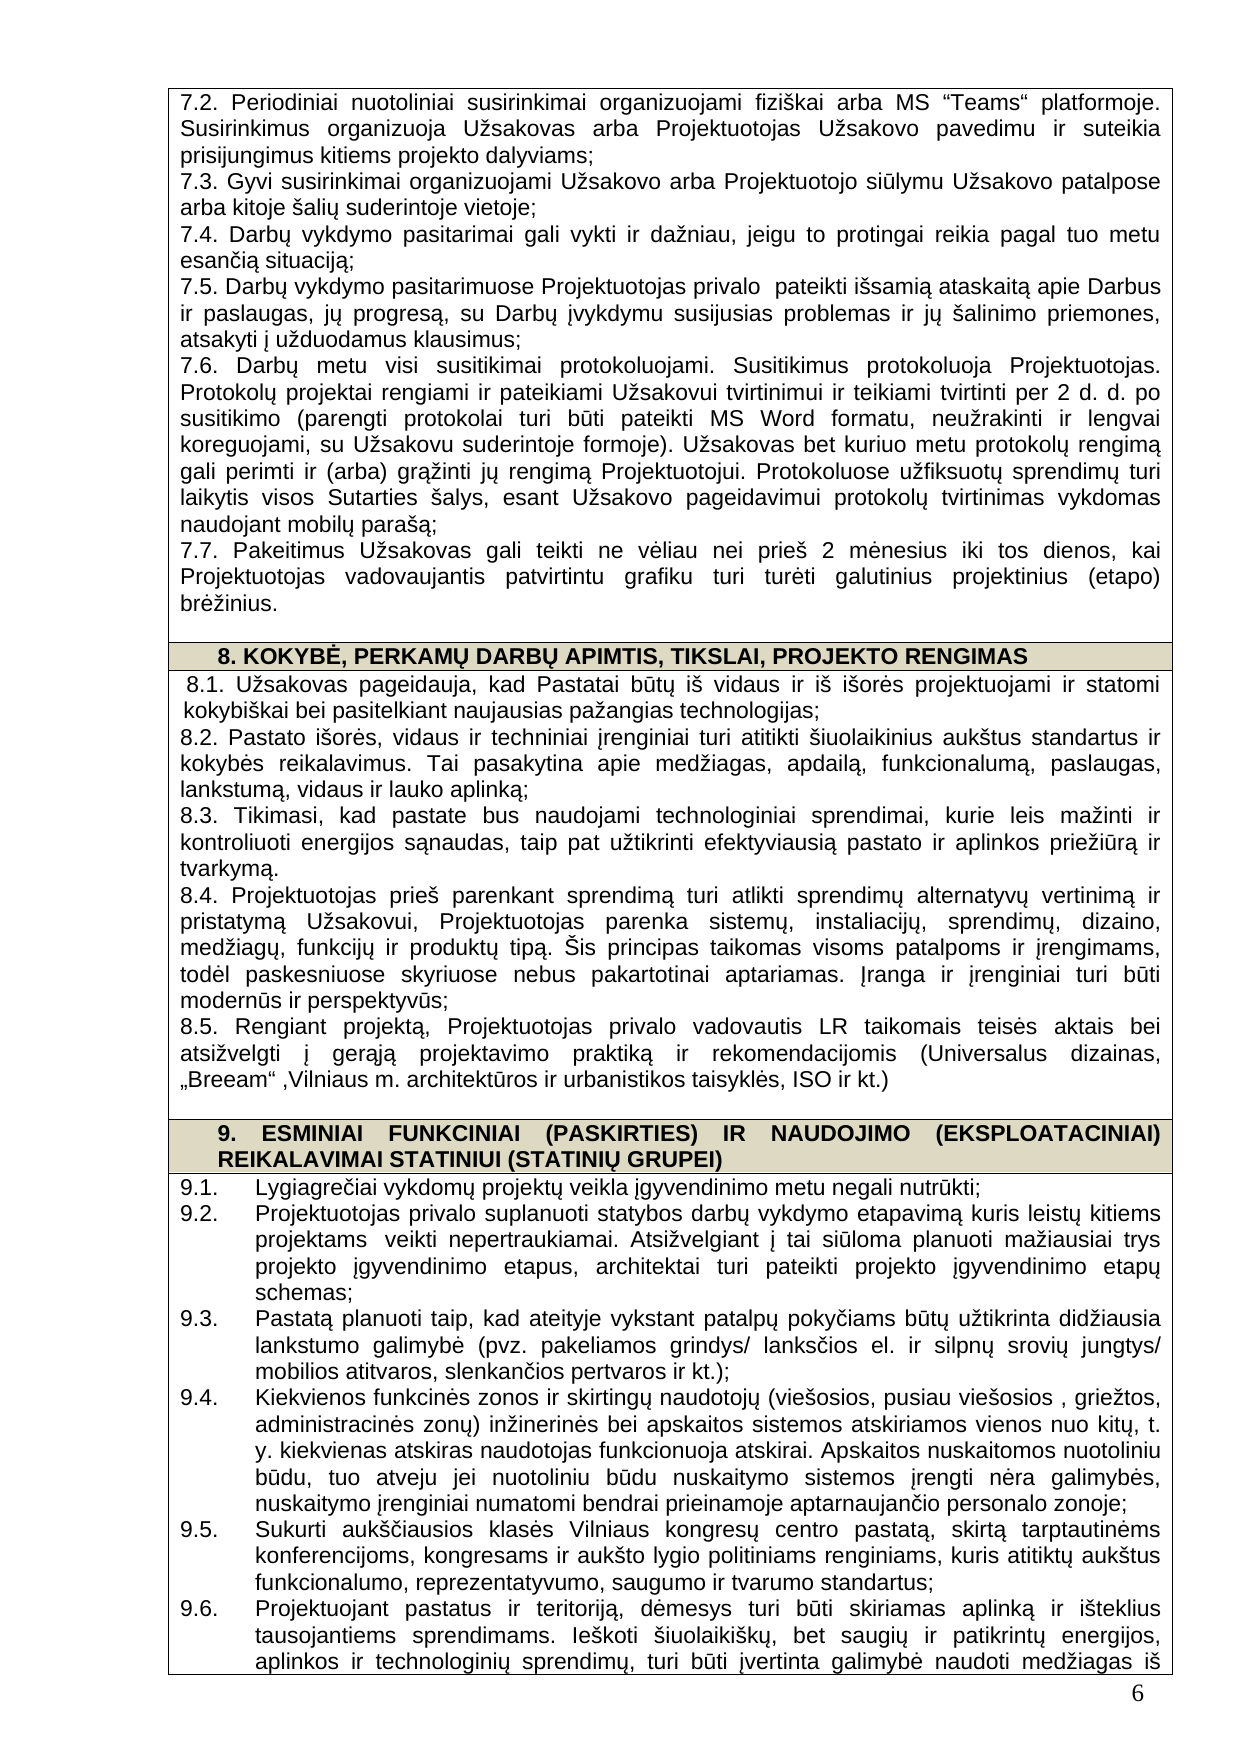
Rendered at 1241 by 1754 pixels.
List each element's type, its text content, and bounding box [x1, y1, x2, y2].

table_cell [169, 89, 1172, 642]
table_cell 8. KOKYBĖ, PERKAMŲ DARBŲ APIMTIS, TIKSLAI, PROJEKTO RENGIMAS [169, 643, 1172, 670]
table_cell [169, 1174, 1172, 1674]
table_cell 9. ESMINIAI FUNKCINIAI (PASKIRTIES) IR NAUDOJIMO (EKSPLOATACINIAI) REIKALAVIMAI STATINIUI (STATINIŲ GRUPEI) [169, 1120, 1172, 1172]
table_cell 8.1. Užsakovas pageidauja, kad Pastatai būtų iš vidaus ir iš išorės projektuojami ir statomi kokybiškai bei pasitelkiant naujausias pažangias technologijas; 8.2. Pastato išorės, vidaus ir techniniai įrenginiai turi atitikti šiuolaikinius aukštus standartus ir kokybės reikalavimus. Tai pasakytina apie medžiagas, apdailą, funkcionalumą, paslaugas, lankstumą, vidaus ir lauko aplinką; 8.3. Tikimasi, kad pastate bus naudojami technologiniai sprendimai, kurie leis mažinti ir kontroliuoti energijos sąnaudas, taip pat užtikrinti efektyviausią pastato ir aplinkos priežiūrą ir tvarkymą. 8.4. Projektuotojas prieš parenkant sprendimą turi atlikti sprendimų alternatyvų vertinimą ir pristatymą Užsakovui, Projektuotojas parenka sistemų, instaliacijų, sprendimų, dizaino, medžiagų, funkcijų ir produktų tipą. Šis principas taikomas visoms patalpoms ir įrengimams, todėl paskesniuose skyriuose nebus pakartotinai aptariamas. Įranga ir įrenginiai turi būti modernūs ir perspektyvūs; 8.5. Rengiant projektą, Projektuotojas privalo vadovautis LR taikomais teisės aktais bei atsižvelgti į gerąją projektavimo praktiką ir rekomendacijomis (Universalus dizainas, „Breeam“ ,Vilniaus m. architektūros ir urbanistikos taisyklės, ISO ir kt.) [169, 671, 1172, 1119]
